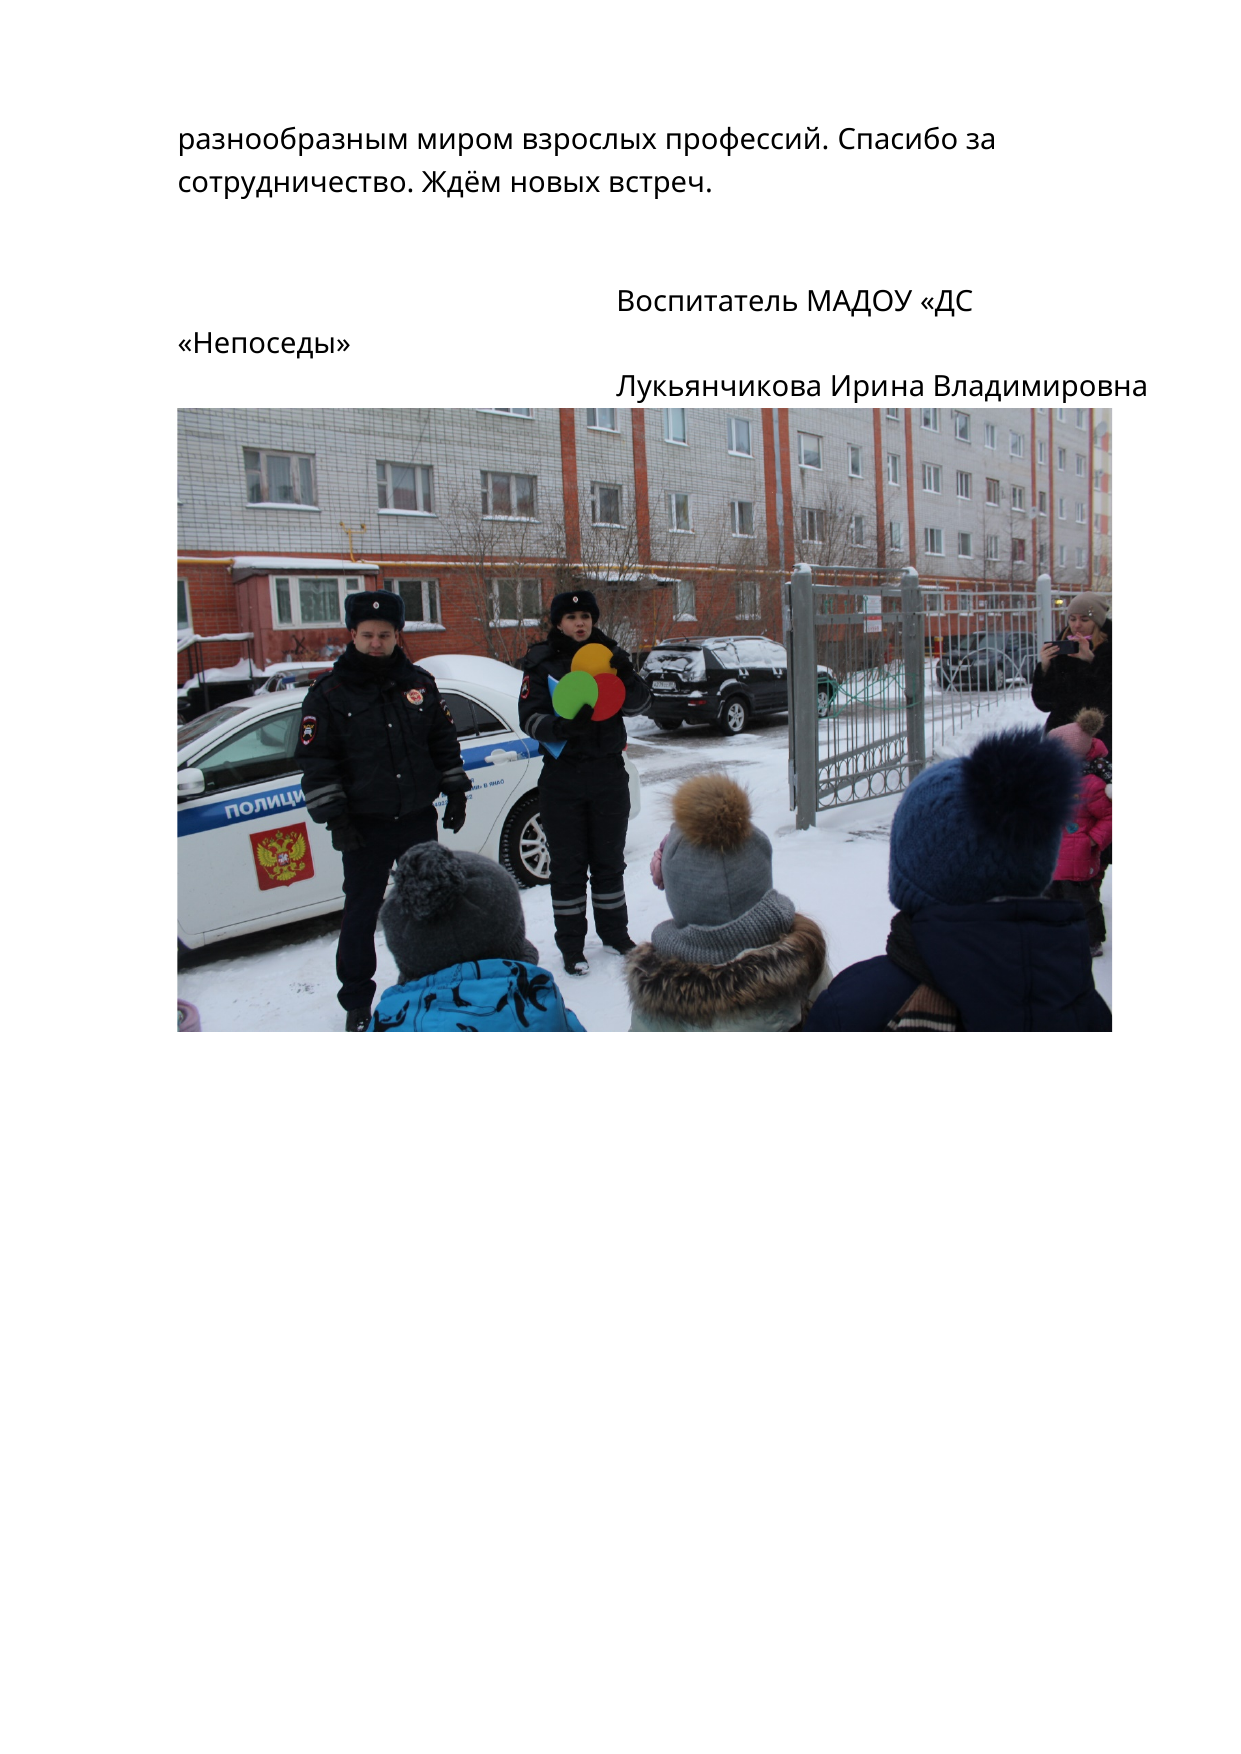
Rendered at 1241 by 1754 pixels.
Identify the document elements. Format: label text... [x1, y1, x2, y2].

picture [177, 408, 1113, 1032]
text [177, 118, 1152, 201]
text Воспитатель МАДОУ «ДС «Непоседы» [177, 280, 1152, 362]
